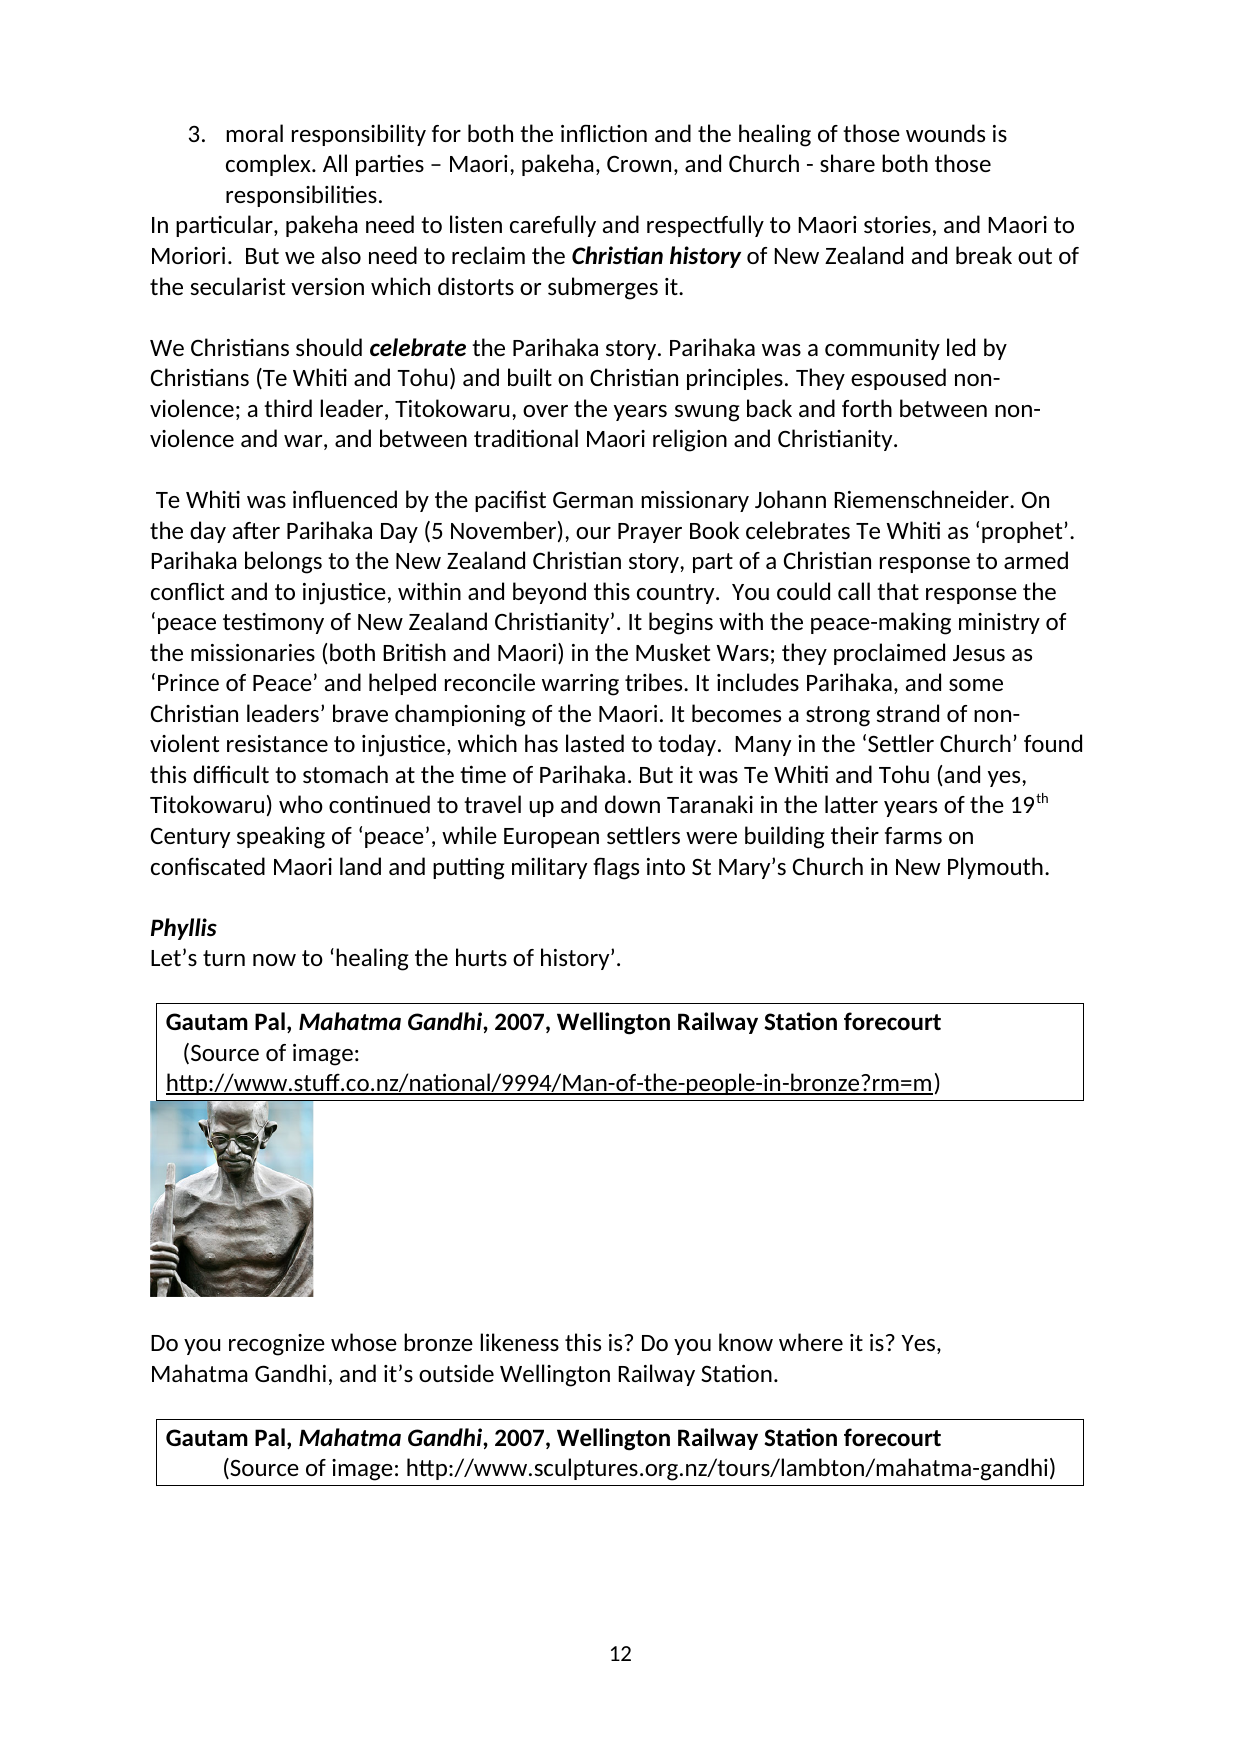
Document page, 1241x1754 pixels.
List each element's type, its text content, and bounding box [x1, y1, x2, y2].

text Gautam Pal, Mahatma Gandhi, 2007, Wellington Railway Station forecourt [157, 1004, 1083, 1034]
text We Christians should celebrate the Parihaka story. Parihaka was a community led by Christians (Te Whiti and Tohu) and built on Christian principles. They espoused non-violence; a third leader, Titokowaru, over the years swung back and forth between non-violence and war, and between traditional Maori religion and Christianity. [150, 332, 1090, 454]
text Phyllis [150, 912, 1090, 942]
text (Source of image: http://www.sculptures.org.nz/tours/lambton/mahatma-gandhi) [157, 1449, 1083, 1485]
text In particular, pakeha need to listen carefully and respectfully to Maori stories, and Maori to Moriori. But we also need to reclaim the Christian history of New Zealand and break out of the secularist version which distorts or submerges it. [150, 210, 1090, 301]
text Gautam Pal, Mahatma Gandhi, 2007, Wellington Railway Station forecourt [157, 1420, 1083, 1449]
picture [150, 1101, 314, 1297]
list moral responsibility for both the infliction and the healing of those wounds is complex. All parties – Maori, pakeha, Crown, and Church - share both those responsibilities. [187, 118, 1090, 210]
text Let’s turn now to ‘healing the hurts of history’. [150, 942, 1090, 973]
text Do you recognize whose bronze likeness this is? Do you know where it is? Yes, Mahatma Gandhi, and it’s outside Wellington Railway Station. [150, 1327, 1028, 1388]
text Te Whiti was influenced by the pacifist German missionary Johann Riemenschneider. On the day after Parihaka Day (5 November), our Prayer Book celebrates Te Whiti as ‘prophet’. Parihaka belongs to the New Zealand Christian story, part of a Christian response to armed conflict and to injustice, within and beyond this country. You could call that response the ‘peace testimony of New Zealand Christianity’. It begins with the peace-making ministry of the missionaries (both British and Maori) in the Musket Wars; they proclaimed Jesus as ‘Prince of Peace’ and helped reconcile warring tribes. It includes Parihaka, and some Christian leaders’ brave championing of the Maori. It becomes a strong strand of non-violent resistance to injustice, which has lasted to today. Many in the ‘Settler Church’ found this difficult to stomach at the time of Parihaka. But it was Te Whiti and Tohu (and yes, Titokowaru) who continued to travel up and down Taranaki in the latter years of the 19th Century speaking of ‘peace’, while European settlers were building their farms on confiscated Maori land and putting military flags into St Mary’s Church in New Plymouth. [150, 484, 1090, 881]
text (Source of image: http://www.stuff.co.nz/national/9994/Man-of-the-people-in-bronze?rm=m) [157, 1034, 1083, 1100]
